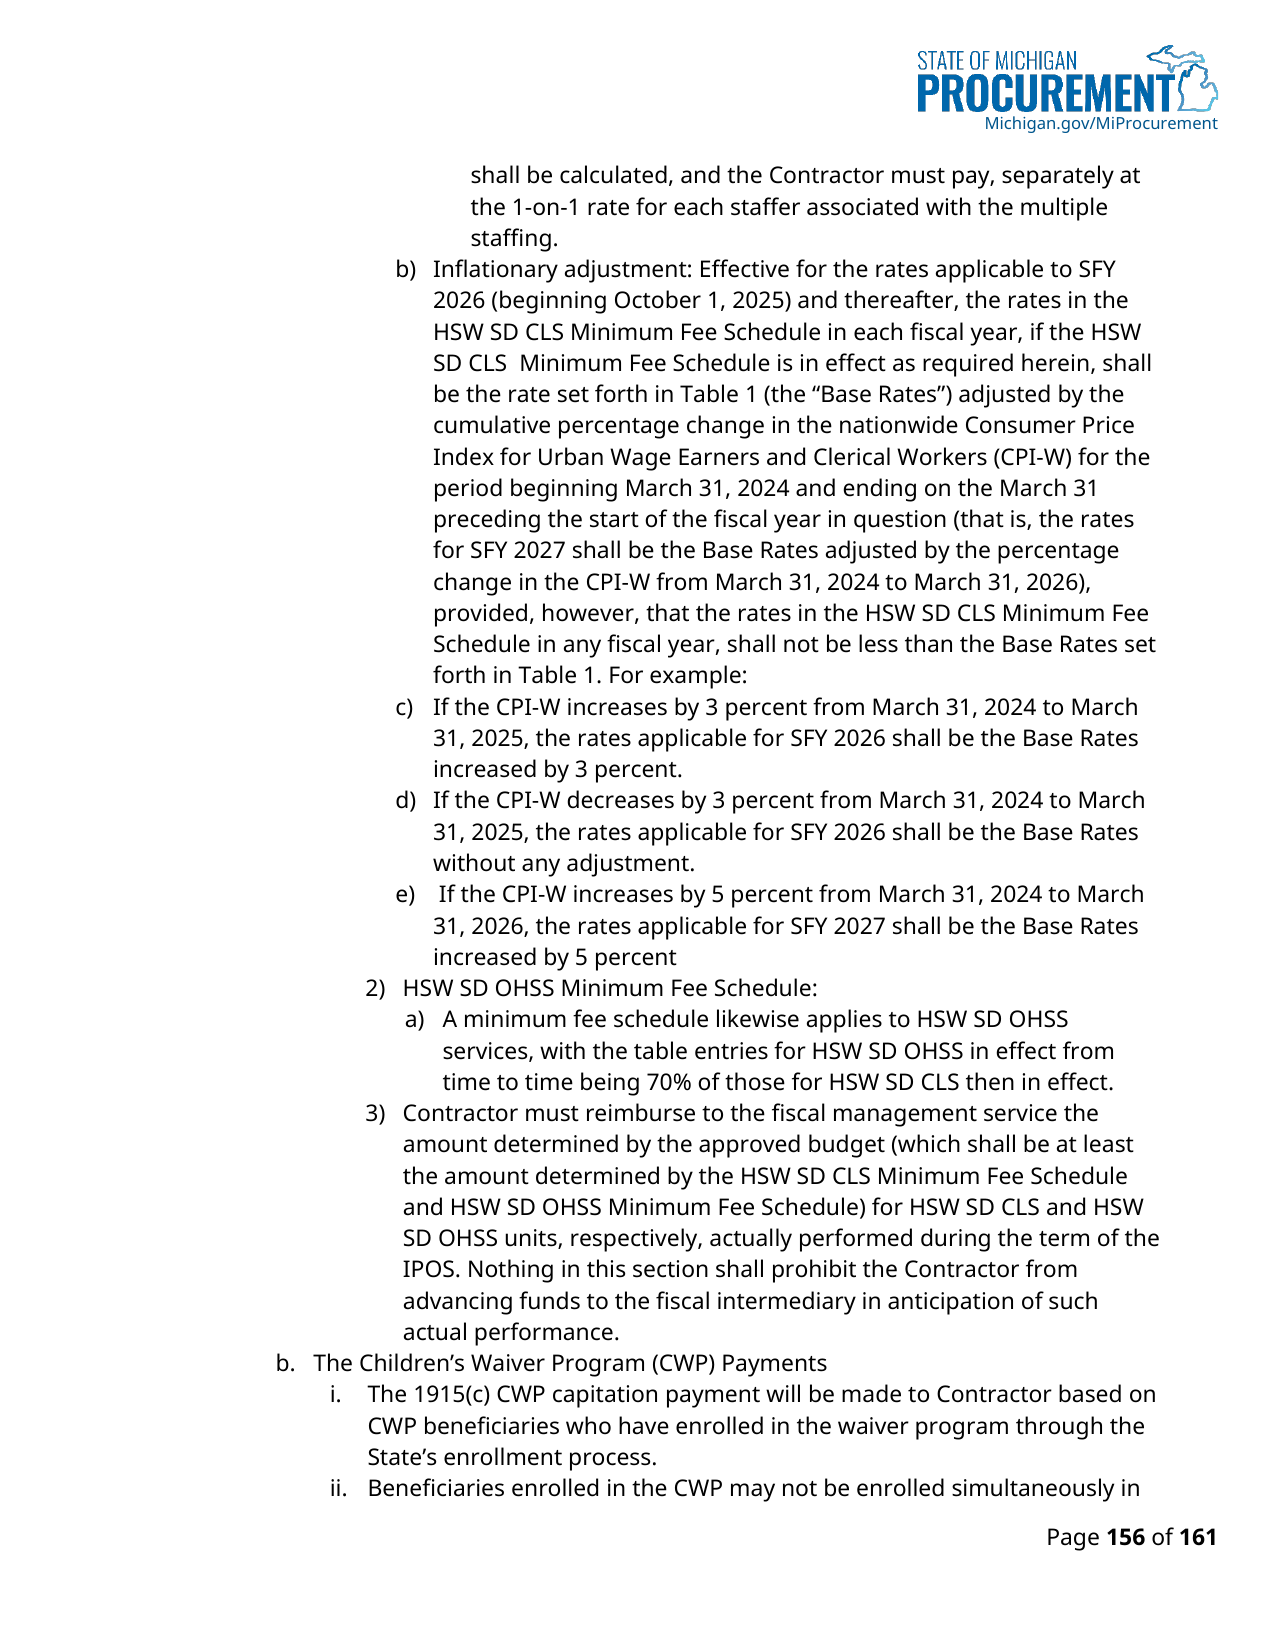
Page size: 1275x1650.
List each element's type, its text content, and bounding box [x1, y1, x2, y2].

list Inflationary adjustment: Effective for the rates applicable to SFY 2026 (beginning October 1, 2025) and thereafter, the rates in the HSW SD CLS Minimum Fee Schedule in each fiscal year, if the HSW SD CLS Minimum Fee Schedule is in effect as required herein, shall be the rate set forth in Table 1 (the “Base Rates”) adjusted by the cumulative percentage change in the nationwide Consumer Price Index for Urban Wage Earners and Clerical Workers (CPI-W) for the period beginning March 31, 2024 and ending on the March 31 preceding the start of the fiscal year in question (that is, the rates for SFY 2027 shall be the Base Rates adjusted by the percentage change in the CPI-W from March 31, 2024 to March 31, 2026), provided, however, that the rates in the HSW SD CLS Minimum Fee Schedule in any fiscal year, shall not be less than the Base Rates set forth in Table 1. For example: [395, 253, 1164, 691]
list The 1915(c) CWP capitation payment will be made to Contractor based on CWP beneficiaries who have enrolled in the waiver program through the State’s enrollment process. [329, 1378, 1164, 1472]
list Contractor must reimburse to the fiscal management service the amount determined by the approved budget (which shall be at least the amount determined by the HSW SD CLS Minimum Fee Schedule and HSW SD OHSS Minimum Fee Schedule) for HSW SD CLS and HSW SD OHSS units, respectively, actually performed during the term of the IPOS. Nothing in this section shall prohibit the Contractor from advancing funds to the fiscal intermediary in anticipation of such actual performance. [365, 1097, 1164, 1347]
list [329, 1472, 1164, 1503]
list A minimum fee schedule likewise applies to HSW SD OHSS services, with the table entries for HSW SD OHSS in effect from time to time being 70% of those for HSW SD CLS then in effect. [404, 1003, 1164, 1097]
list If the CPI-W increases by 3 percent from March 31, 2024 to March 31, 2025, the rates applicable for SFY 2026 shall be the Base Rates increased by 3 percent. [395, 691, 1164, 784]
list The Children’s Waiver Program (CWP) Payments [275, 1347, 1164, 1378]
list If the CPI-W decreases by 3 percent from March 31, 2024 to March 31, 2025, the rates applicable for SFY 2026 shall be the Base Rates without any adjustment. [395, 784, 1164, 878]
list HSW SD OHSS Minimum Fee Schedule: [365, 972, 1164, 1003]
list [433, 159, 1164, 253]
picture [918, 45, 1219, 112]
list If the CPI-W increases by 5 percent from March 31, 2024 to March 31, 2026, the rates applicable for SFY 2027 shall be the Base Rates increased by 5 percent [395, 878, 1164, 972]
